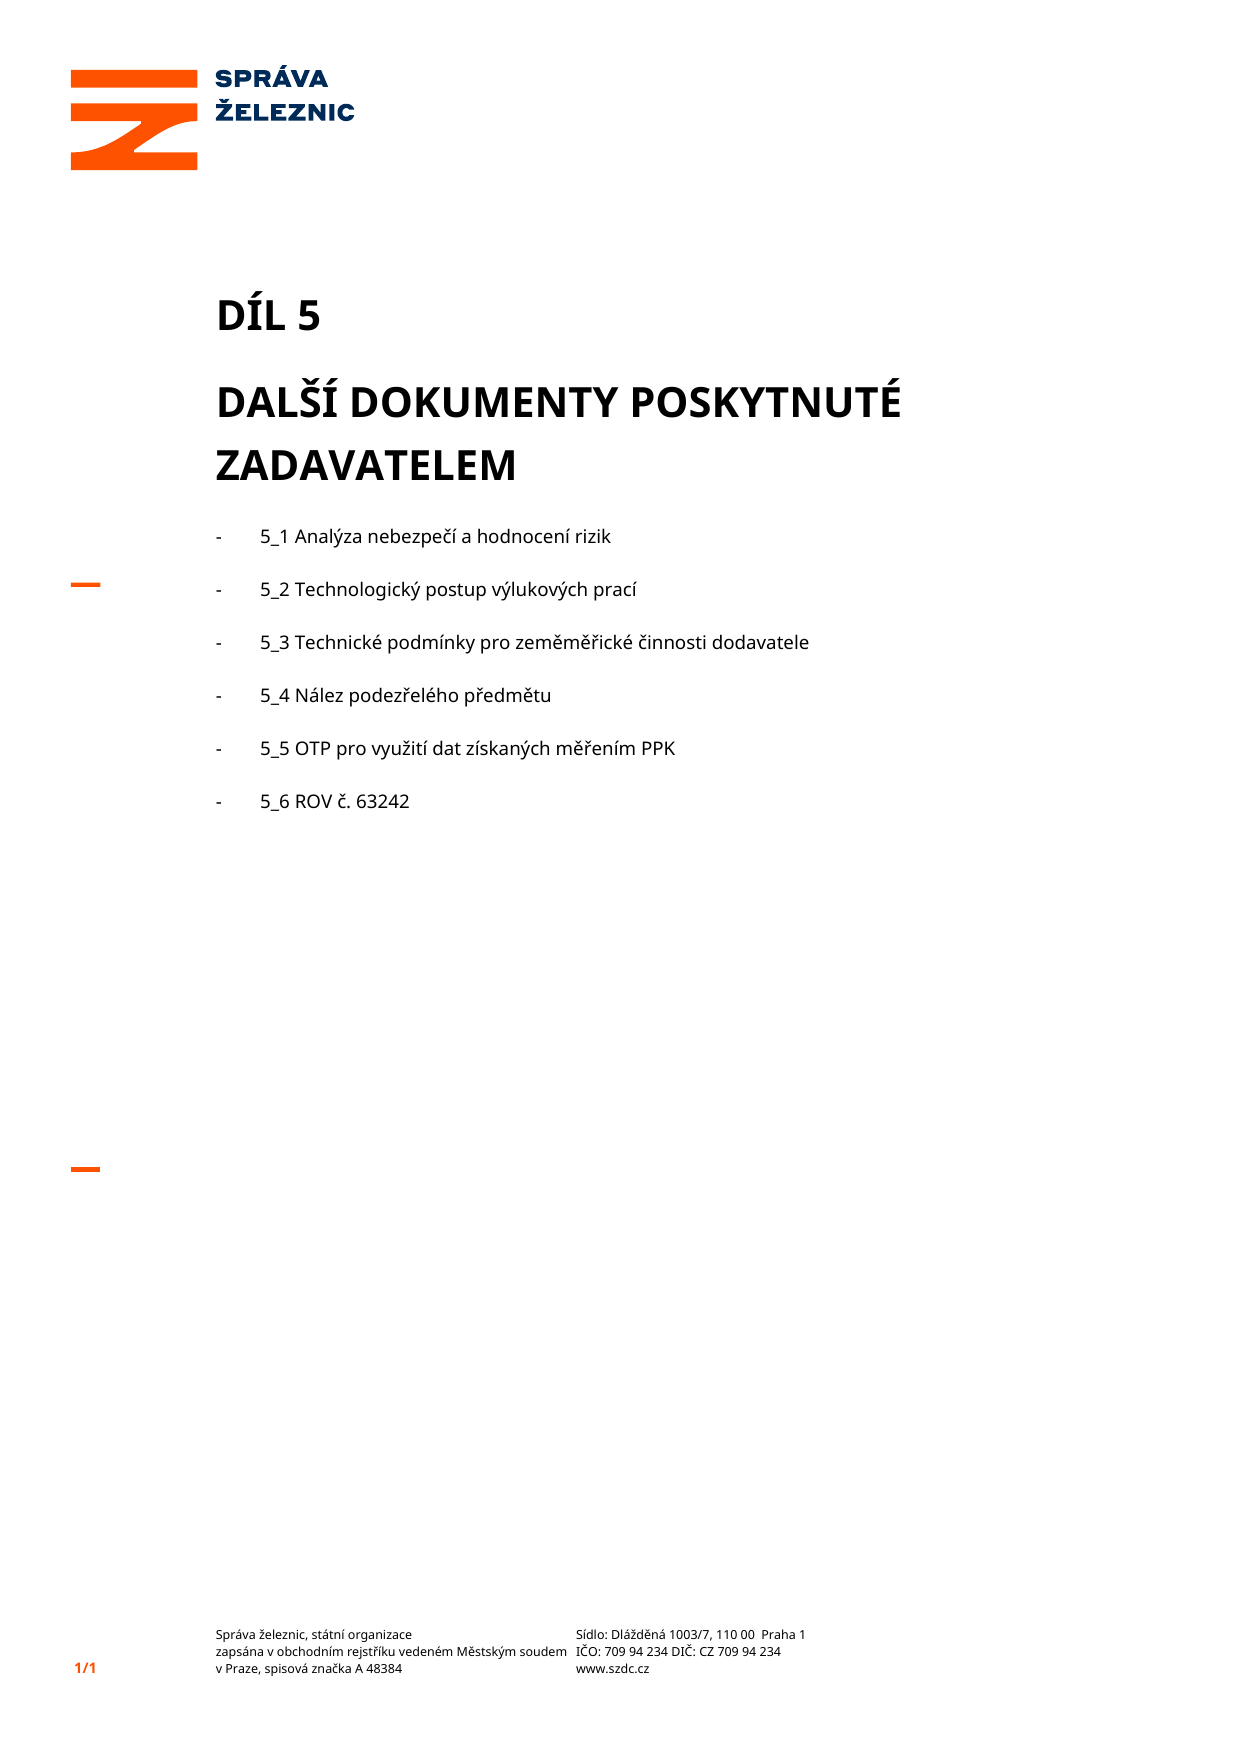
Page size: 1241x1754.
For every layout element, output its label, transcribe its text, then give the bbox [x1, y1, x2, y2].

text DÍL 5 [216, 286, 1122, 343]
list 5_2 Technologický postup výlukových prací [216, 576, 1122, 602]
list 5_1 Analýza nebezpečí a hodnocení rizik [216, 523, 1122, 548]
text DALŠÍ DOKUMENTY POSKYTNUTÉ ZADAVATELEM [216, 373, 1122, 492]
list 5_3 Technické podmínky pro zeměměřické činnosti dodavatele [216, 629, 1122, 654]
list 5_4 Nález podezřelého předmětu [216, 682, 1122, 708]
list 5_5 OTP pro využití dat získaných měřením PPK [216, 735, 1122, 761]
list 5_6 ROV č. 63242 [216, 788, 1122, 814]
